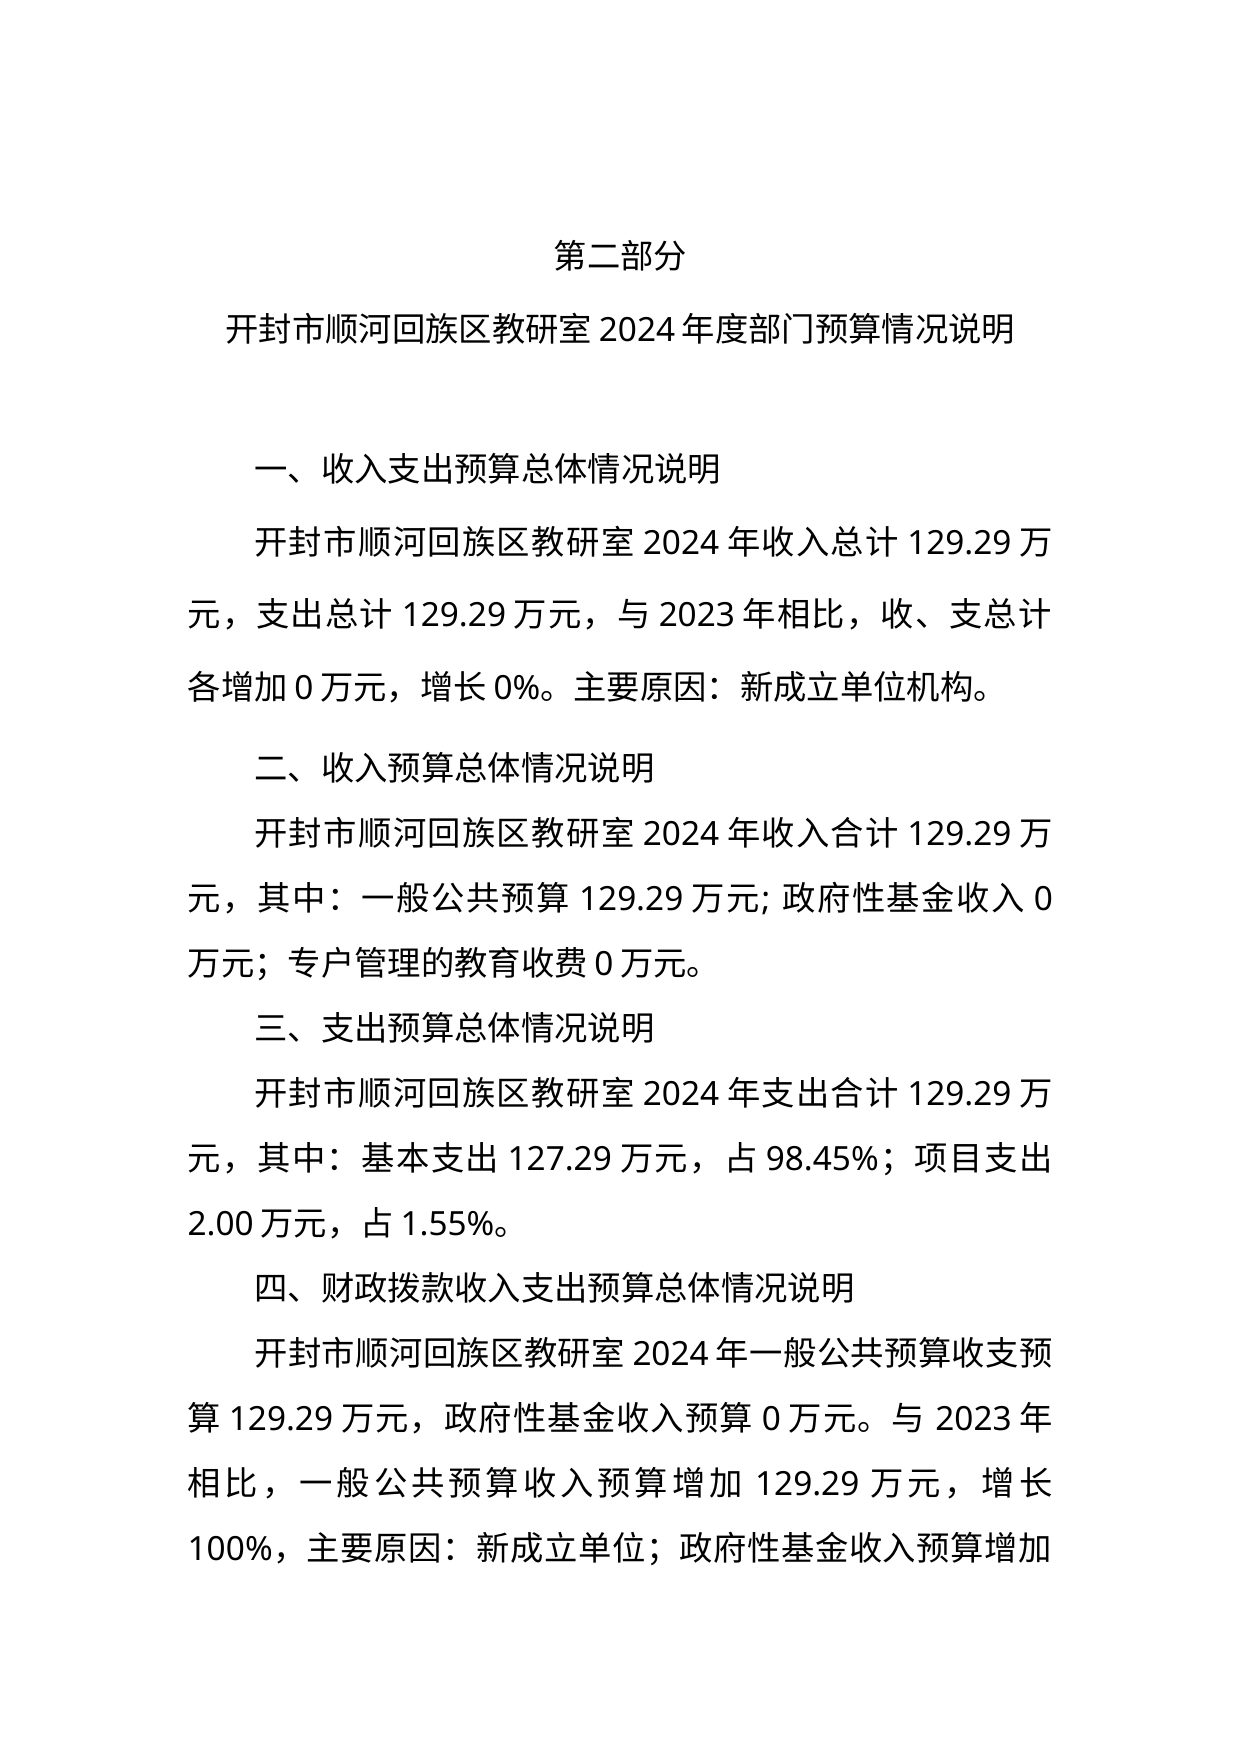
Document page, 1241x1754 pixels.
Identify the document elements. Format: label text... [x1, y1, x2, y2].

text 开封市顺河回族区教研室2024年收入总计129.29万元，支出总计129.29万元，与2023年相比，收、支总计各增加0万元，增长0%。主要原因：新成立单位机构。 [187, 515, 1053, 709]
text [187, 1318, 1053, 1578]
text 一、收入支出预算总体情况说明 [187, 443, 1053, 491]
text 二、收入预算总体情况说明 [187, 733, 1053, 798]
text 三、支出预算总体情况说明 [187, 993, 1053, 1058]
text 开封市顺河回族区教研室2024年度部门预算情况说明 [187, 302, 1053, 351]
text 开封市顺河回族区教研室2024年支出合计129.29万元，其中：基本支出127.29万元，占98.45%；项目支出2.00万元，占1.55%。 [187, 1058, 1053, 1253]
text 开封市顺河回族区教研室2024年收入合计129.29万元，其中：一般公共预算129.29万元; 政府性基金收入0万元；专户管理的教育收费0万元。 [187, 798, 1053, 993]
text 第二部分 [187, 230, 1053, 278]
text 四、财政拨款收入支出预算总体情况说明 [187, 1253, 1053, 1318]
